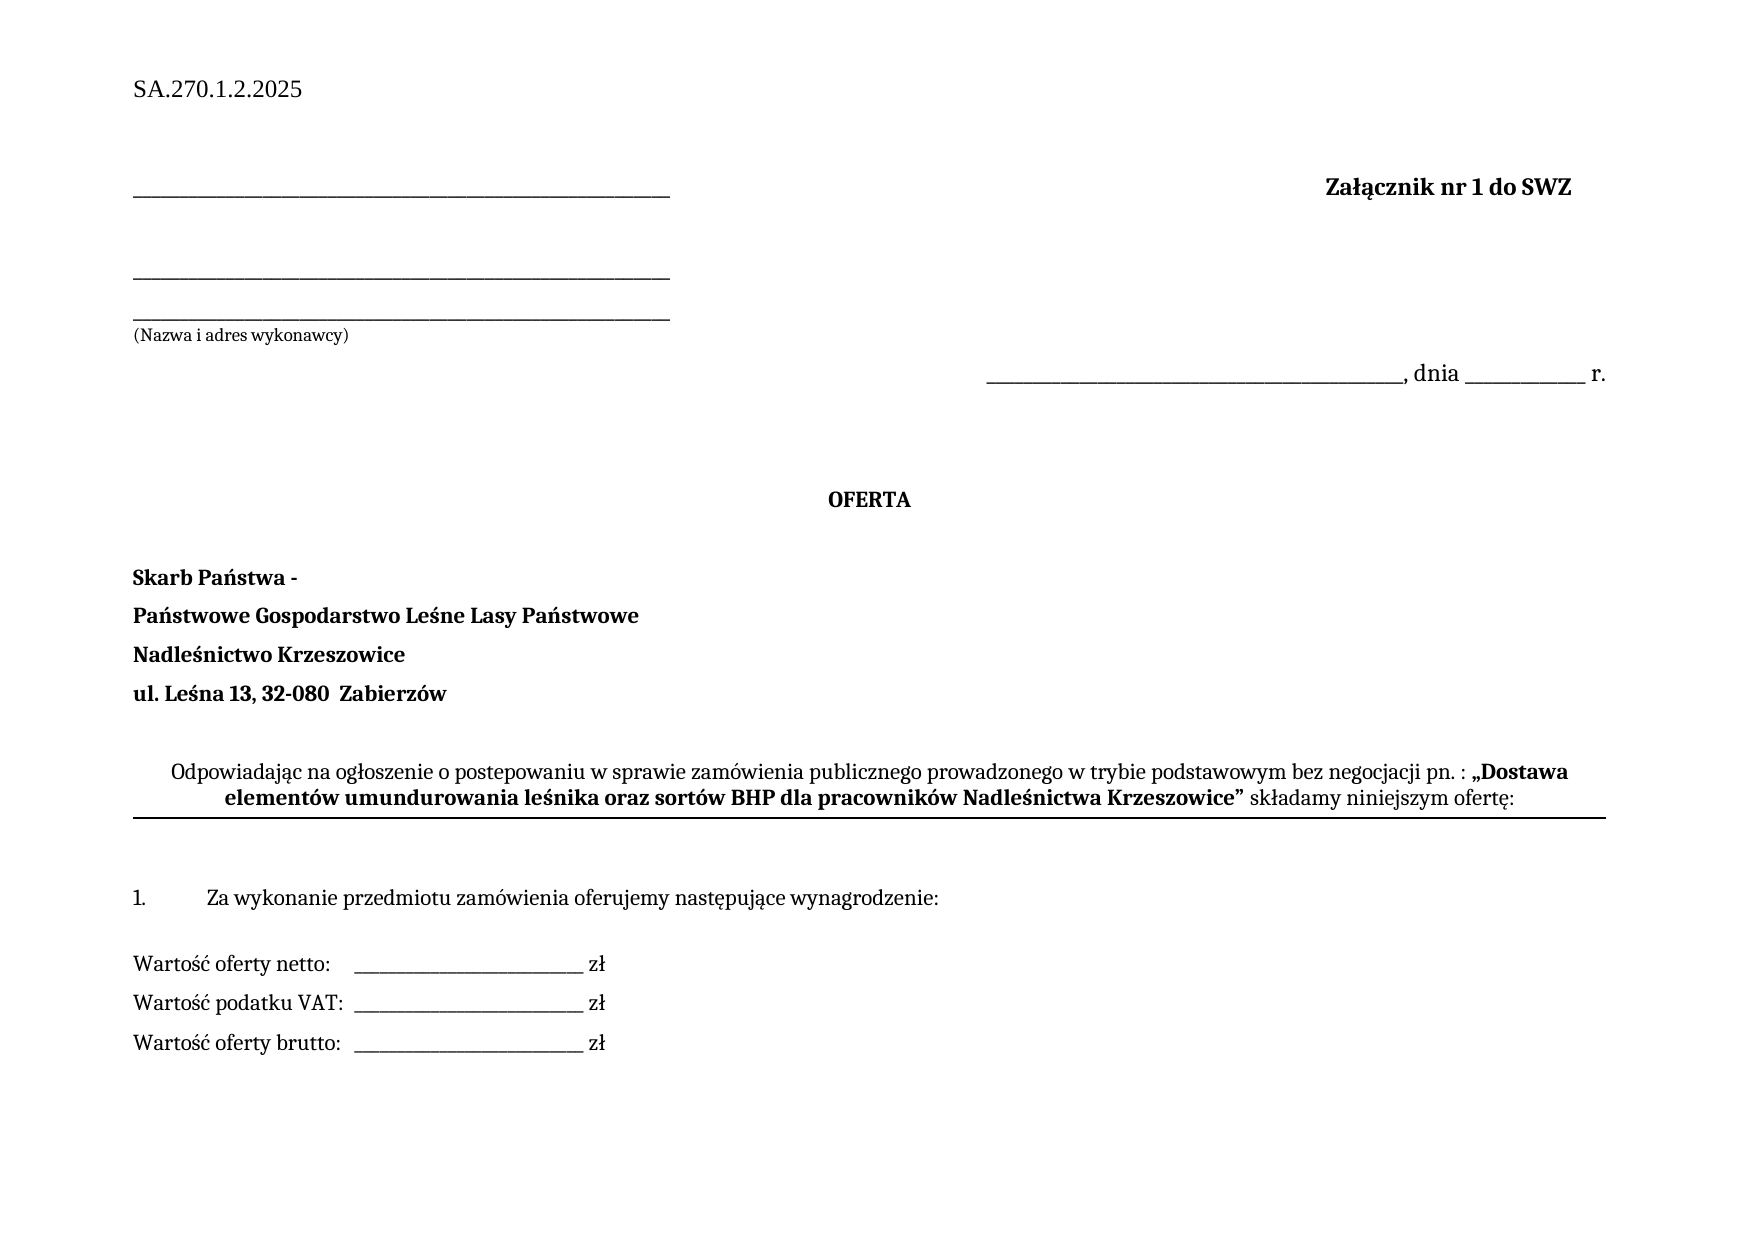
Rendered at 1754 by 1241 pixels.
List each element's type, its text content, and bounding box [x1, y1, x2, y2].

text 1. Za wykonanie przedmiotu zamówienia oferujemy następujące wynagrodzenie: [133, 885, 1606, 911]
text Państwowe Gospodarstwo Leśne Lasy Państwowe [133, 603, 1606, 629]
text (Nazwa i adres wykonawcy) [133, 325, 1606, 347]
text ul. Leśna 13, 32-080 Zabierzów [133, 681, 1606, 707]
text OFERTA [133, 487, 1606, 513]
text Wartość oferty brutto: ___________________________ zł [133, 1029, 1606, 1056]
text Wartość oferty netto: ___________________________ zł [133, 951, 1606, 977]
text Wartość podatku VAT: ___________________________ zł [133, 990, 1606, 1016]
text __________________________________________________________ Załącznik nr 1 do SWZ [133, 172, 1606, 201]
text _____________________________________________, dnia _____________ r. [133, 359, 1606, 388]
text Nadleśnictwo Krzeszowice [133, 642, 1606, 668]
text Skarb Państwa - [133, 564, 1606, 591]
text Odpowiadając na ogłoszenie o postepowaniu w sprawie zamówienia publicznego prowadzonego w trybie podstawowym bez negocjacji pn. : „Dostawa elementów umundurowania leśnika oraz sortów BHP dla pracowników Nadleśnictwa Krzeszowice” składamy niniejszym ofertę: [133, 758, 1606, 817]
text __________________________________________________________ [133, 255, 1606, 284]
text __________________________________________________________ [133, 296, 1606, 325]
